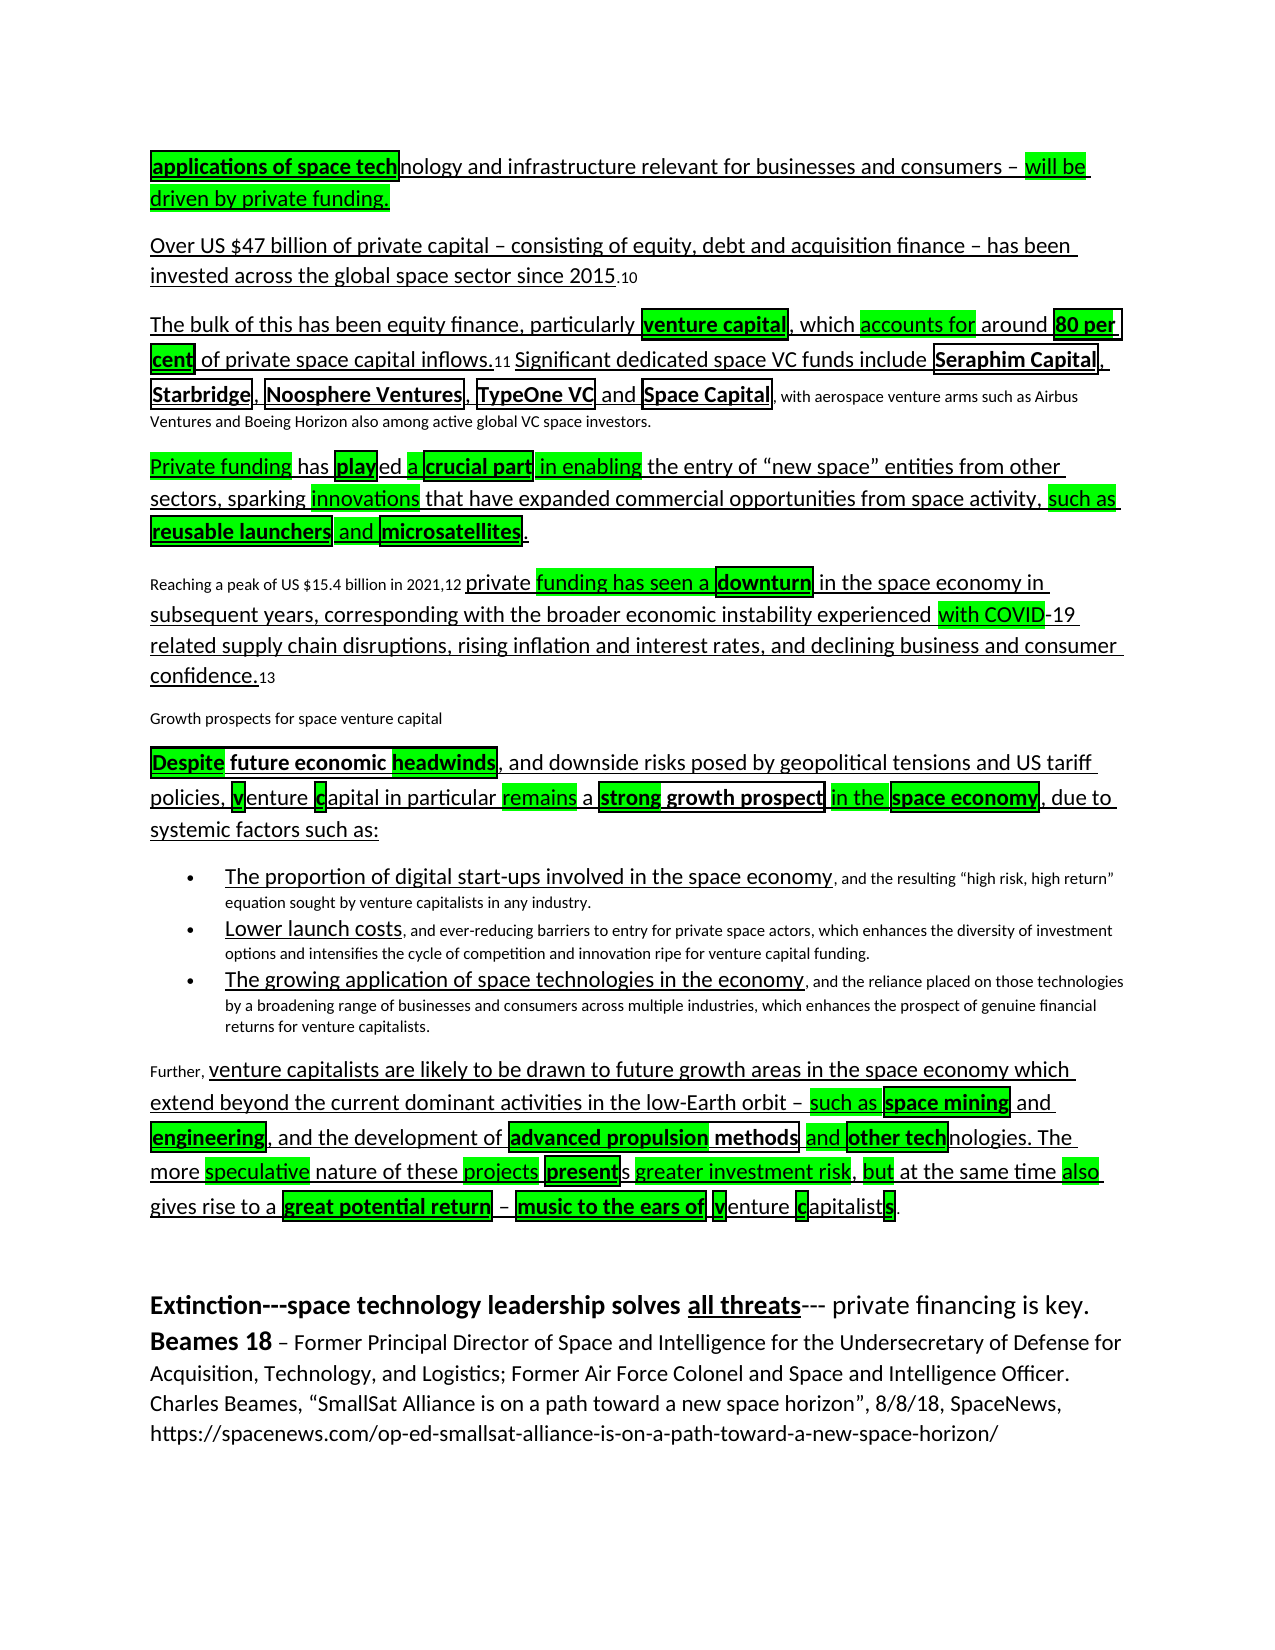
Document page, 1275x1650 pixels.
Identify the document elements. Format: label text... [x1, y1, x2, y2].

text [150, 150, 1125, 212]
subtitle Extinction---space technology leadership solves all threats--- private financing is key. [150, 1288, 1125, 1321]
text Despite future economic headwinds, and downside risks posed by geopolitical tensions and US tariff policies, venture capital in particular remains a strong growth prospect in the space economy, due to systemic factors such as: [150, 746, 1125, 843]
text Private funding has played a crucial part in enabling the entry of “new space” entities from other sectors, sparking innovations that have expanded commercial opportunities from space activity, such as reusable launchers and microsatellites. [150, 450, 1125, 547]
text Further, venture capitalists are likely to be drawn to future growth areas in the space economy which extend beyond the current dominant activities in the low-Earth orbit – such as space mining and engineering, and the development of advanced propulsion methods and other technologies. The more speculative nature of these projects presents greater investment risk, but at the same time also gives rise to a great potential return – music to the ears of venture capitalists. [150, 1055, 1125, 1222]
list The growing application of space technologies in the economy, and the reliance placed on those technologies by a broadening range of businesses and consumers across multiple industries, which enhances the prospect of genuine financial returns for venture capitalists. [187, 965, 1125, 1037]
text The bulk of this has been equity finance, particularly venture capital, which accounts for around 80 per cent of private space capital inflows.11 Significant dedicated space VC funds include Seraphim Capital, Starbridge, Noosphere Ventures, TypeOne VC and Space Capital, with aerospace venture arms such as Airbus Ventures and Boeing Horizon also among active global VC space investors. [150, 308, 1125, 432]
text Reaching a peak of US $15.4 billion in 2021,12 private funding has seen a downturn in the space economy in subsequent years, corresponding with the broader economic instability experienced with COVID-19 related supply chain disruptions, rising inflation and interest rates, and declining business and consumer confidence.13 [150, 566, 1125, 689]
list The proportion of digital start-ups involved in the space economy, and the resulting “high risk, high return” equation sought by venture capitalists in any industry. [187, 862, 1125, 912]
text Beames 18 – Former Principal Director of Space and Intelligence for the Undersecretary of Defense for Acquisition, Technology, and Logistics; Former Air Force Colonel and Space and Intelligence Officer. Charles Beames, “SmallSat Alliance is on a path toward a new space horizon”, 8/8/18, SpaceNews, https://spacenews.com/op-ed-smallsat-alliance-is-on-a-path-toward-a-new-space-horizon/ [150, 1324, 1125, 1447]
text Over US $47 billion of private capital – consisting of equity, debt and acquisition finance – has been invested across the global space sector since 2015.10 [150, 231, 1125, 289]
text Growth prospects for space venture capital [150, 708, 1125, 728]
list Lower launch costs, and ever-reducing barriers to entry for private space actors, which enhances the diversity of investment options and intensifies the cycle of competition and innovation ripe for venture capital funding. [187, 914, 1125, 964]
